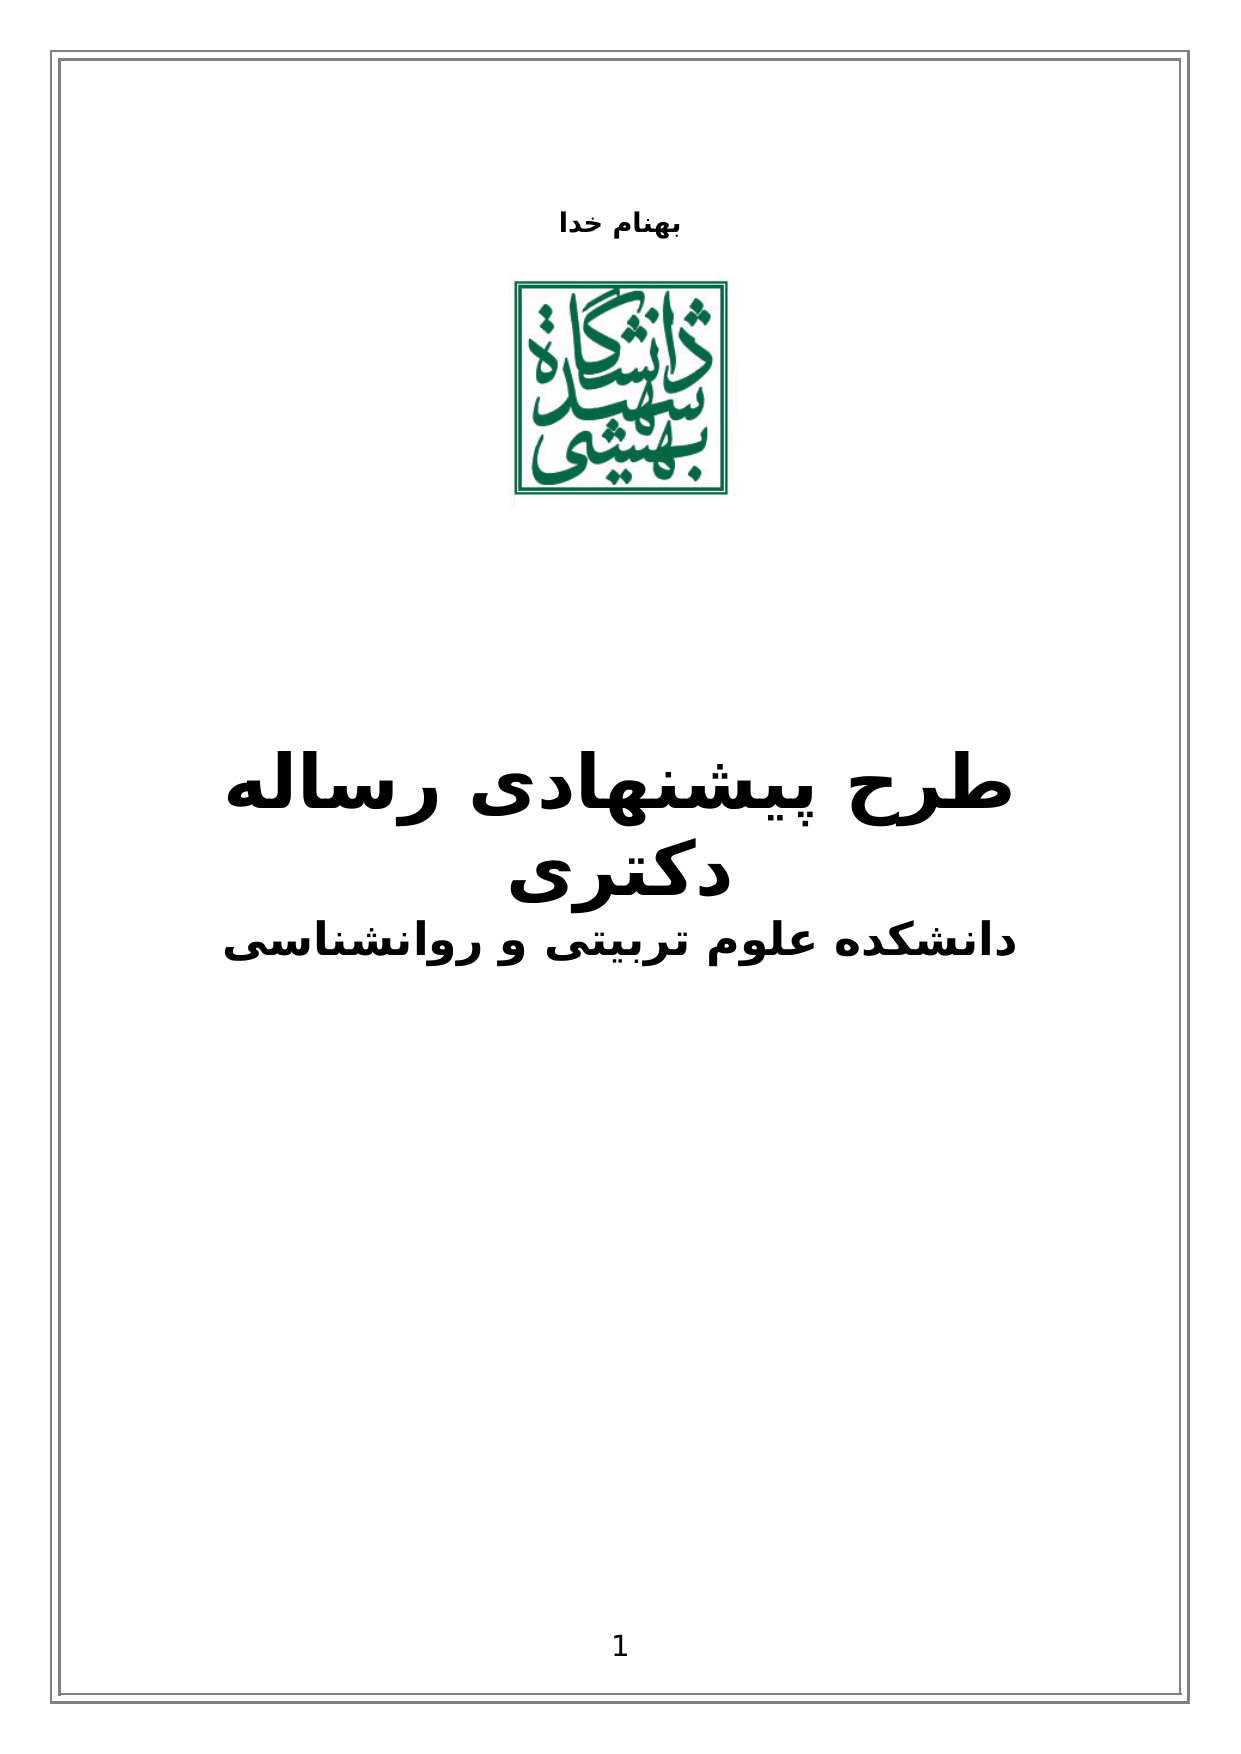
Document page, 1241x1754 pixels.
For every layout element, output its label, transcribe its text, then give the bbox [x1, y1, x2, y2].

picture [498, 267, 742, 509]
text دانشکده علوم تربیتی و روانشناسی [150, 913, 1090, 966]
text بهنام خدا [150, 207, 1090, 239]
text طرح پیشنهادی رساله دکتری [150, 738, 1090, 913]
